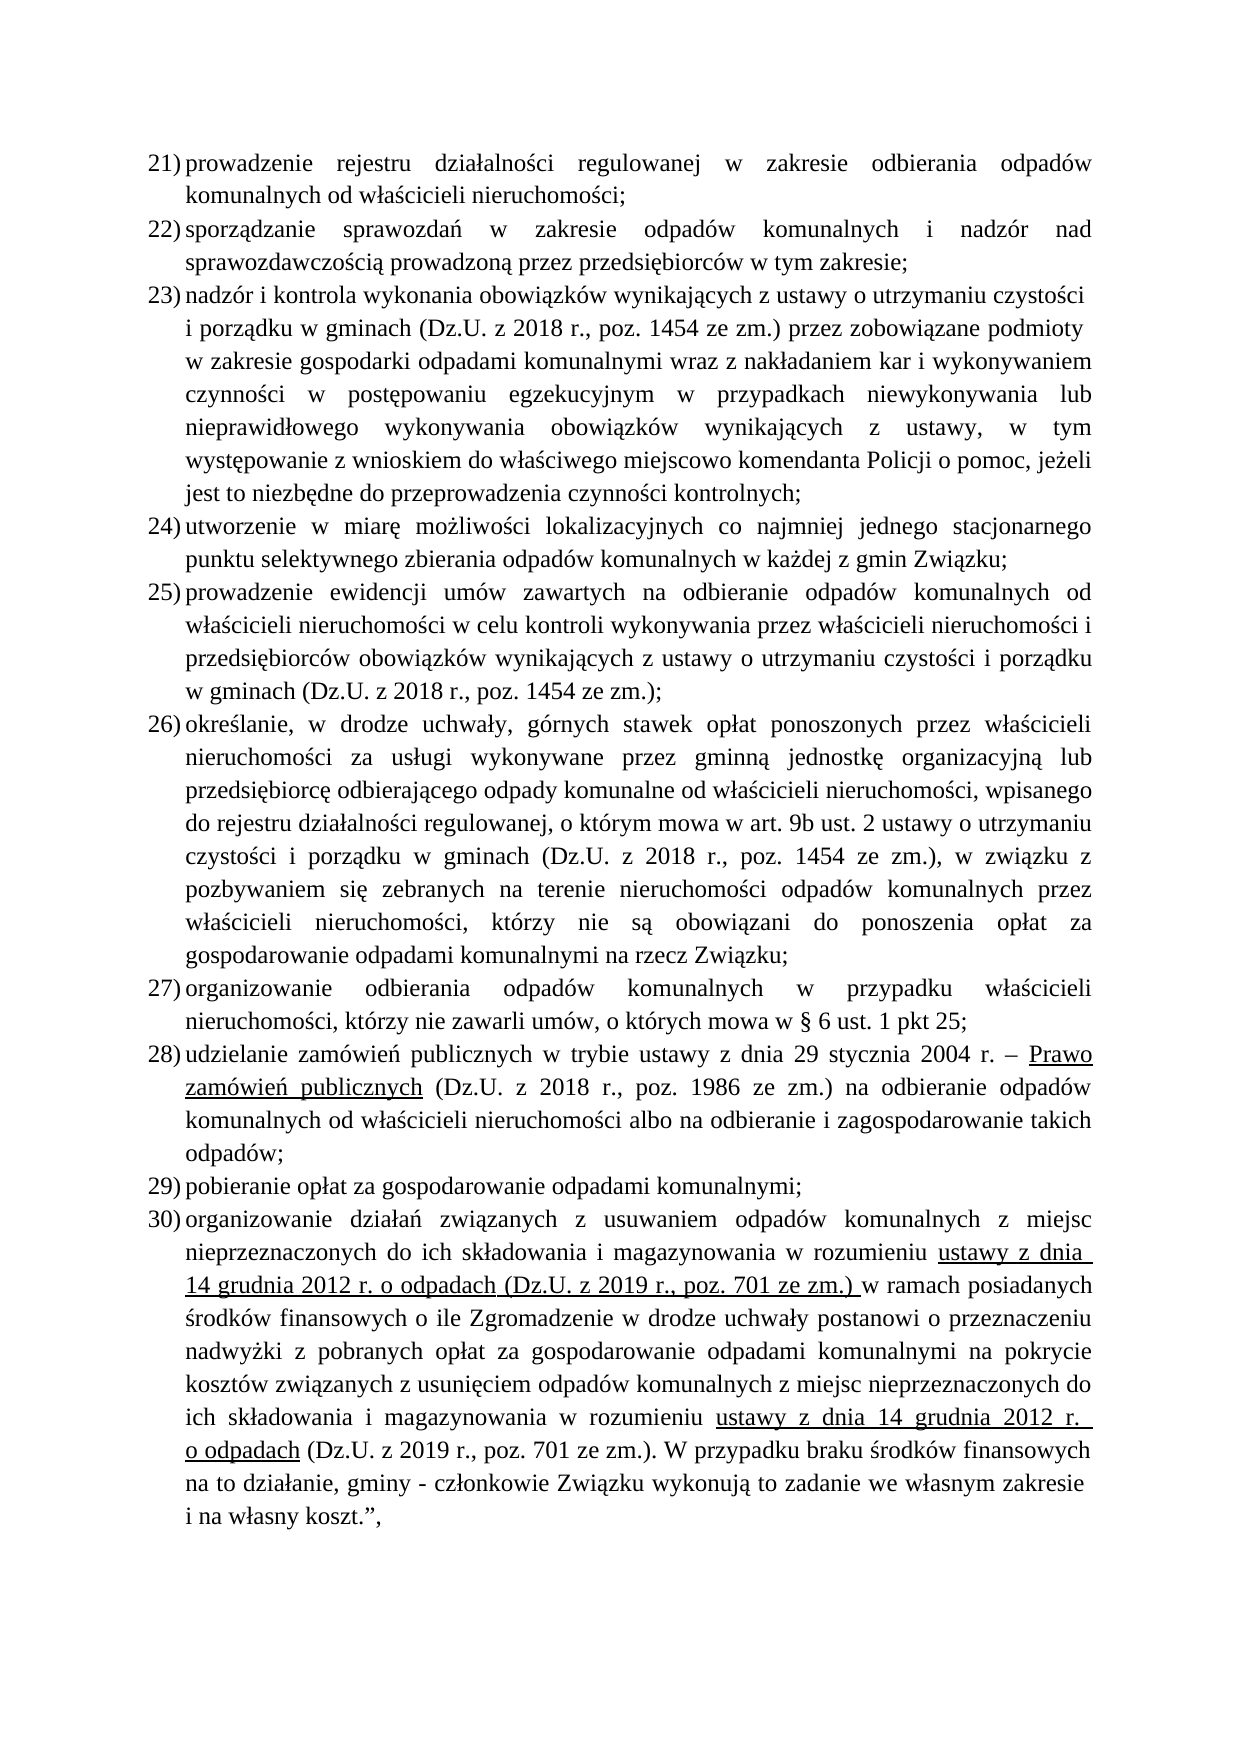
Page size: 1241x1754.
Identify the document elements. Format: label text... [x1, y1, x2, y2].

list prowadzenie ewidencji umów zawartych na odbieranie odpadów komunalnych od właścicieli nieruchomości w celu kontroli wykonywania przez właścicieli nieruchomości i przedsiębiorców obowiązków wynikających z ustawy o utrzymaniu czystości i porządku w gminach (Dz.U. z 2018 r., poz. 1454 ze zm.); [148, 577, 1093, 705]
list określanie, w drodze uchwały, górnych stawek opłat ponoszonych przez właścicieli nieruchomości za usługi wykonywane przez gminną jednostkę organizacyjną lub przedsiębiorcę odbierającego odpady komunalne od właścicieli nieruchomości, wpisanego do rejestru działalności regulowanej, o którym mowa w art. 9b ust. 2 ustawy o utrzymaniu czystości i porządku w gminach (Dz.U. z 2018 r., poz. 1454 ze zm.), w związku z pozbywaniem się zebranych na terenie nieruchomości odpadów komunalnych przez właścicieli nieruchomości, którzy nie są obowiązani do ponoszenia opłat za gospodarowanie odpadami komunalnymi na rzecz Związku; [148, 709, 1093, 969]
list utworzenie w miarę możliwości lokalizacyjnych co najmniej jednego stacjonarnego punktu selektywnego zbierania odpadów komunalnych w każdej z gmin Związku; [148, 511, 1093, 573]
list udzielanie zamówień publicznych w trybie ustawy z dnia 29 stycznia 2004 r. – Prawo zamówień publicznych (Dz.U. z 2018 r., poz. 1986 ze zm.) na odbieranie odpadów komunalnych od właścicieli nieruchomości albo na odbieranie i zagospodarowanie takich odpadów; [148, 1039, 1093, 1167]
list prowadzenie rejestru działalności regulowanej w zakresie odbierania odpadów komunalnych od właścicieli nieruchomości; [148, 148, 1093, 209]
list pobieranie opłat za gospodarowanie odpadami komunalnymi; [148, 1171, 1093, 1200]
list nadzór i kontrola wykonania obowiązków wynikających z ustawy o utrzymaniu czystości i porządku w gminach (Dz.U. z 2018 r., poz. 1454 ze zm.) przez zobowiązane podmioty w zakresie gospodarki odpadami komunalnymi wraz z nakładaniem kar i wykonywaniem czynności w postępowaniu egzekucyjnym w przypadkach niewykonywania lub nieprawidłowego wykonywania obowiązków wynikających z ustawy, w tym występowanie z wnioskiem do właściwego miejscowo komendanta Policji o pomoc, jeżeli jest to niezbędne do przeprowadzenia czynności kontrolnych; [148, 280, 1093, 507]
list organizowanie działań związanych z usuwaniem odpadów komunalnych z miejsc nieprzeznaczonych do ich składowania i magazynowania w rozumieniu ustawy z dnia 14 grudnia 2012 r. o odpadach (Dz.U. z 2019 r., poz. 701 ze zm.) w ramach posiadanych środków finansowych o ile Zgromadzenie w drodze uchwały postanowi o przeznaczeniu nadwyżki z pobranych opłat za gospodarowanie odpadami komunalnymi na pokrycie kosztów związanych z usunięciem odpadów komunalnych z miejsc nieprzeznaczonych do ich składowania i magazynowania w rozumieniu ustawy z dnia 14 grudnia 2012 r. o odpadach (Dz.U. z 2019 r., poz. 701 ze zm.). W przypadku braku środków finansowych na to działanie, gminy - członkowie Związku wykonują to zadanie we własnym zakresie i na własny koszt.”, [148, 1204, 1093, 1530]
list sporządzanie sprawozdań w zakresie odpadów komunalnych i nadzór nad sprawozdawczością prowadzoną przez przedsiębiorców w tym zakresie; [148, 214, 1093, 275]
list organizowanie odbierania odpadów komunalnych w przypadku właścicieli nieruchomości, którzy nie zawarli umów, o których mowa w § 6 ust. 1 pkt 25; [148, 973, 1093, 1035]
